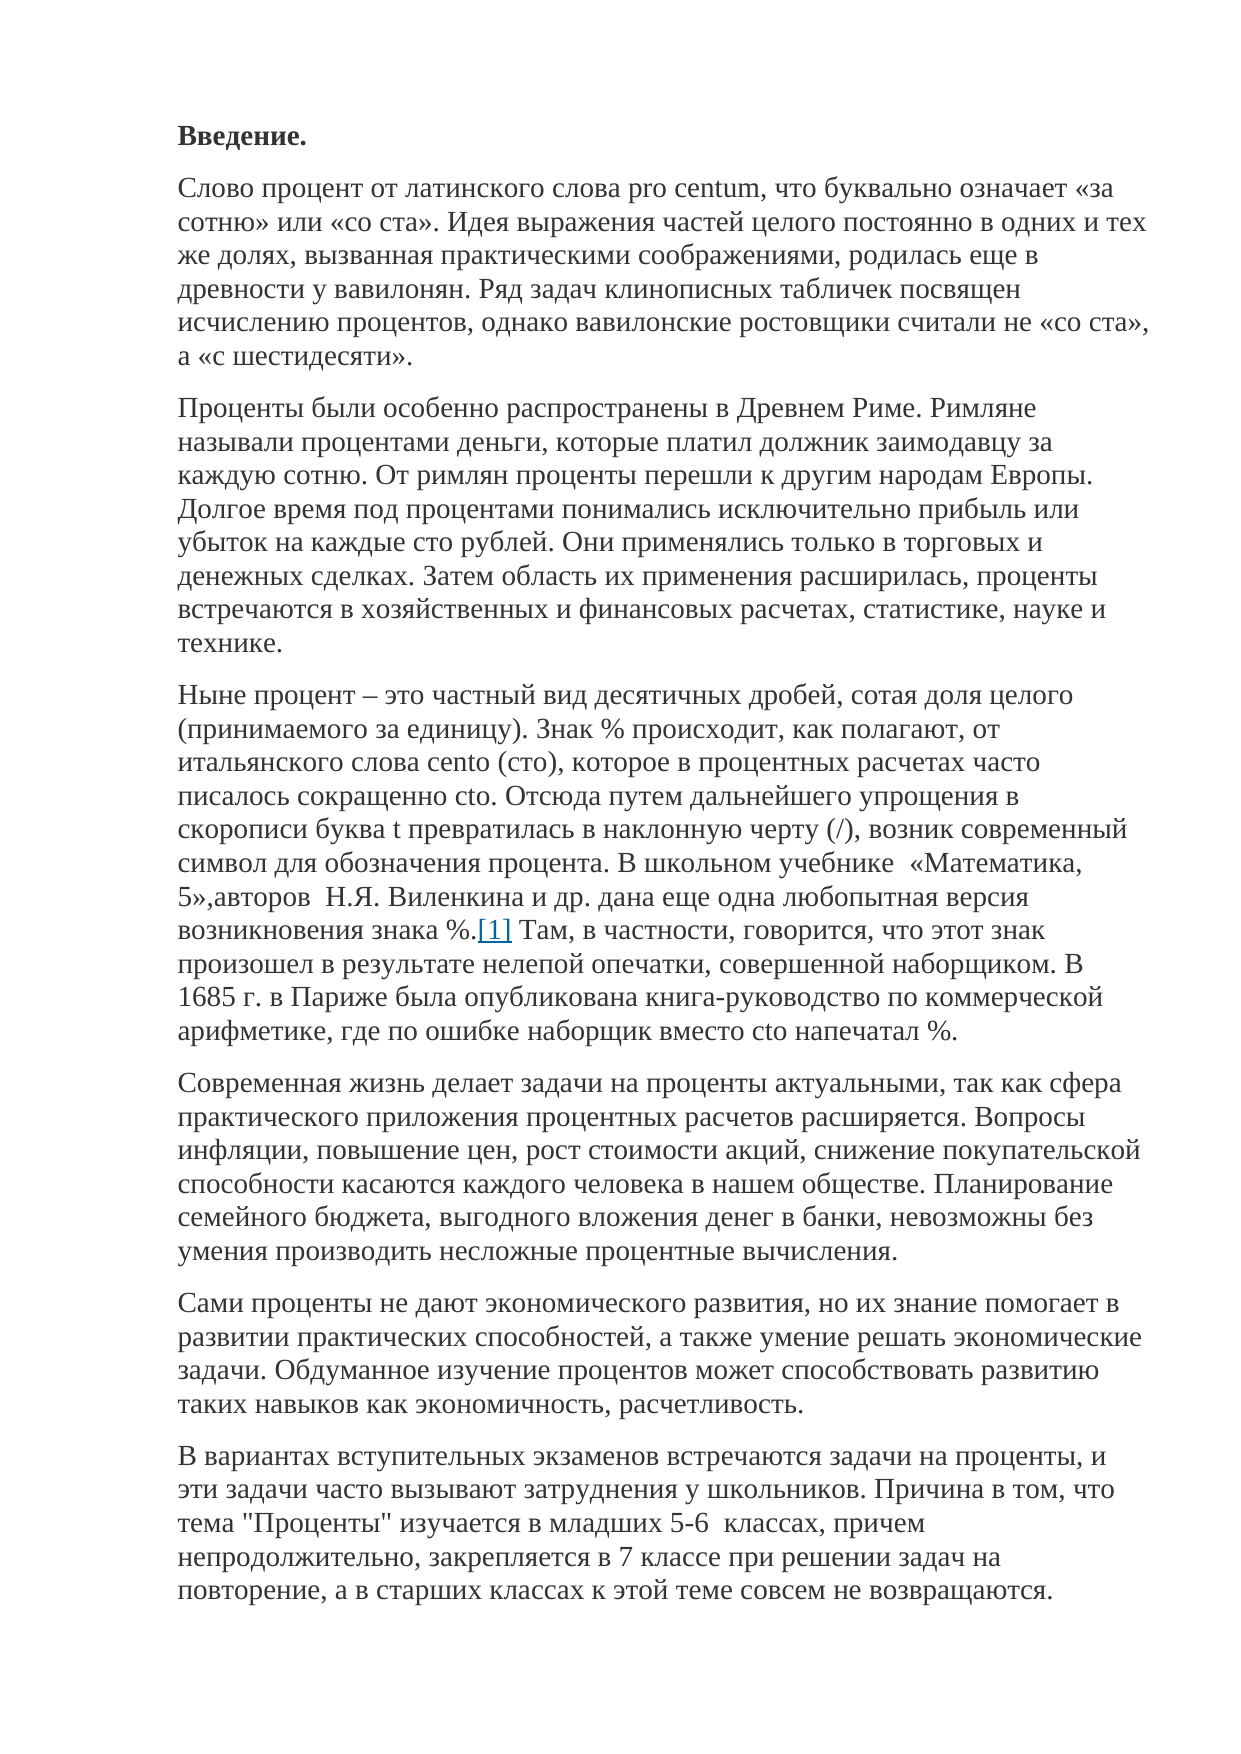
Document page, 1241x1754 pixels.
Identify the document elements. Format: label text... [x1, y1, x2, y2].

text Слово процент от латинского слова pro centum, что буквально означает «за сотню» или «со ста». Идея выражения частей целого постоянно в одних и тех же долях, вызванная практическими соображениями, родилась еще в древности у вавилонян. Ряд задач клинописных табличек посвящен исчислению процентов, однако вавилонские ростовщики считали не «со ста», а «с шестидесяти». [177, 170, 1152, 372]
text Проценты были особенно распространены в Древнем Риме. Римляне называли процентами деньги, которые платил должник заимодавцу за каждую сотню. От римлян проценты перешли к другим народам Европы. Долгое время под процентами понимались исключительно прибыль или убыток на каждые сто рублей. Они применялись только в торговых и денежных сделках. Затем область их применения расширилась, проценты встречаются в хозяйственных и финансовых расчетах, статистике, науке и технике. [177, 390, 1152, 659]
text Ныне процент – это частный вид десятичных дробей, сотая доля целого (принимаемого за единицу). Знак % происходит, как полагают, от итальянского слова cento (сто), которое в процентных расчетах часто писалось сокращенно cto. Отсюда путем дальнейшего упрощения в скорописи буква t превратилась в наклонную черту (/), возник современный символ для обозначения процента. В школьном учебнике «Математика, 5»,авторов Н.Я. Виленкина и др. дана еще одна любопытная версия возникновения знака %.[1] Там, в частности, говорится, что этот знак произошел в результате нелепой опечатки, совершенной наборщиком. В 1685 г. в Париже была опубликована книга-руководство по коммерческой арифметике, где по ошибке наборщик вместо cto напечатал %. [177, 677, 1152, 1046]
text Сами проценты не дают экономического развития, но их знание помогает в развитии практических способностей, а также умение решать экономические задачи. Обдуманное изучение процентов может способствовать развитию таких навыков как экономичность, расчетливость. [177, 1285, 1152, 1419]
text Современная жизнь делает задачи на проценты актуальными, так как сфера практического приложения процентных расчетов расширяется. Вопросы инфляции, повышение цен, рост стоимости акций, снижение покупательской способности касаются каждого человека в нашем обществе. Планирование семейного бюджета, выгодного вложения денег в банки, невозможны без умения производить несложные процентные вычисления. [177, 1065, 1152, 1266]
text Введение. [177, 118, 1152, 152]
text В вариантах вступительных экзаменов встречаются задачи на проценты, и эти задачи часто вызывают затруднения у школьников. Причина в том, что тема "Проценты" изучается в младших 5-6 классах, причем непродолжительно, закрепляется в 7 классе при решении задач на повторение, а в старших классах к этой теме совсем не возвращаются. [177, 1438, 1152, 1606]
